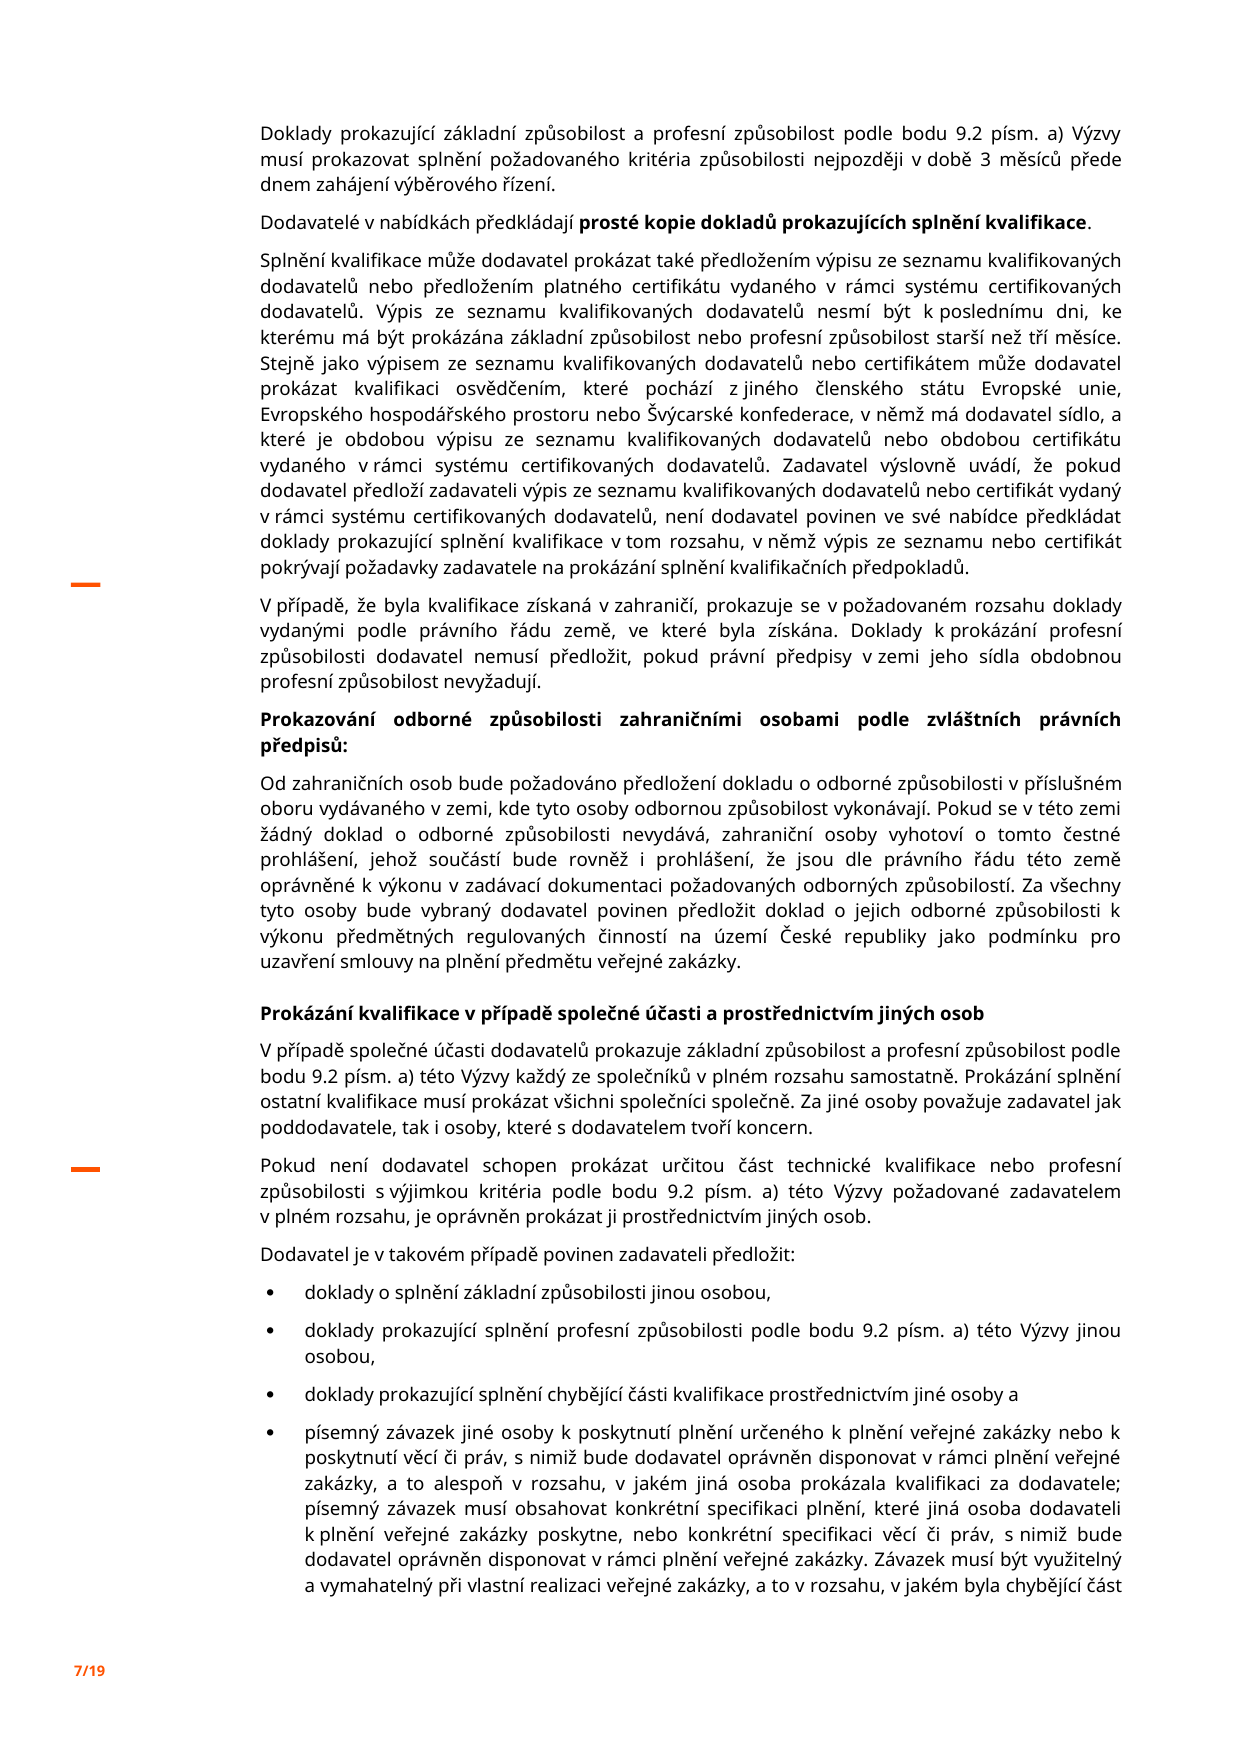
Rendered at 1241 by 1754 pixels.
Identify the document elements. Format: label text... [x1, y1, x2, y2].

text Dodavatelé v nabídkách předkládají prosté kopie dokladů prokazujících splnění kvalifikace. [260, 210, 1122, 235]
text V případě, že byla kvalifikace získaná v zahraničí, prokazuje se v požadovaném rozsahu doklady vydanými podle právního řádu země, ve které byla získána. Doklady k prokázání profesní způsobilosti dodavatel nemusí předložit, pokud právní předpisy v zemi jeho sídla obdobnou profesní způsobilost nevyžadují. [260, 592, 1122, 694]
text Doklady prokazující základní způsobilost a profesní způsobilost podle bodu 9.2 písm. a) Výzvy musí prokazovat splnění požadovaného kritéria způsobilosti nejpozději v době 3 měsíců přede dnem zahájení výběrového řízení. [260, 121, 1122, 197]
text Prokazování odborné způsobilosti zahraničními osobami podle zvláštních právních předpisů: [260, 707, 1122, 758]
text Dodavatel je v takovém případě povinen zadavateli předložit: [260, 1241, 1122, 1267]
text Od zahraničních osob bude požadováno předložení dokladu o odborné způsobilosti v příslušném oboru vydávaného v zemi, kde tyto osoby odbornou způsobilost vykonávají. Pokud se v této zemi žádný doklad o odborné způsobilosti nevydává, zahraniční osoby vyhotoví o tomto čestné prohlášení, jehož součástí bude rovněž i prohlášení, že jsou dle právního řádu této země oprávněné k výkonu v zadávací dokumentaci požadovaných odborných způsobilostí. Za všechny tyto osoby bude vybraný dodavatel povinen předložit doklad o jejich odborné způsobilosti k výkonu předmětných regulovaných činností na území České republiky jako podmínku pro uzavření smlouvy na plnění předmětu veřejné zakázky. [260, 770, 1122, 974]
list doklady prokazující splnění profesní způsobilosti podle bodu 9.2 písm. a) této Výzvy jinou osobou, [267, 1317, 1122, 1368]
text V případě společné účasti dodavatelů prokazuje základní způsobilost a profesní způsobilost podle bodu 9.2 písm. a) této Výzvy každý ze společníků v plném rozsahu samostatně. Prokázání splnění ostatní kvalifikace musí prokázat všichni společníci společně. Za jiné osoby považuje zadavatel jak poddodavatele, tak i osoby, které s dodavatelem tvoří koncern. [260, 1038, 1122, 1140]
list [267, 1419, 1122, 1598]
list doklady prokazující splnění chybějící části kvalifikace prostřednictvím jiné osoby a [267, 1381, 1122, 1407]
text Splnění kvalifikace může dodavatel prokázat také předložením výpisu ze seznamu kvalifikovaných dodavatelů nebo předložením platného certifikátu vydaného v rámci systému certifikovaných dodavatelů. Výpis ze seznamu kvalifikovaných dodavatelů nesmí být k poslednímu dni, ke kterému má být prokázána základní způsobilost nebo profesní způsobilost starší než tří měsíce. Stejně jako výpisem ze seznamu kvalifikovaných dodavatelů nebo certifikátem může dodavatel prokázat kvalifikaci osvědčením, které pochází z jiného členského státu Evropské unie, Evropského hospodářského prostoru nebo Švýcarské konfederace, v němž má dodavatel sídlo, a které je obdobou výpisu ze seznamu kvalifikovaných dodavatelů nebo obdobou certifikátu vydaného v rámci systému certifikovaných dodavatelů. Zadavatel výslovně uvádí, že pokud dodavatel předloží zadavateli výpis ze seznamu kvalifikovaných dodavatelů nebo certifikát vydaný v rámci systému certifikovaných dodavatelů, není dodavatel povinen ve své nabídce předkládat doklady prokazující splnění kvalifikace v tom rozsahu, v němž výpis ze seznamu nebo certifikát pokrývají požadavky zadavatele na prokázání splnění kvalifikačních předpokladů. [260, 248, 1122, 579]
text Prokázání kvalifikace v případě společné účasti a prostřednictvím jiných osob [260, 1000, 1122, 1025]
text Pokud není dodavatel schopen prokázat určitou část technické kvalifikace nebo profesní způsobilosti s výjimkou kritéria podle bodu 9.2 písm. a) této Výzvy požadované zadavatelem v plném rozsahu, je oprávněn prokázat ji prostřednictvím jiných osob. [260, 1152, 1122, 1229]
list doklady o splnění základní způsobilosti jinou osobou, [267, 1279, 1122, 1305]
